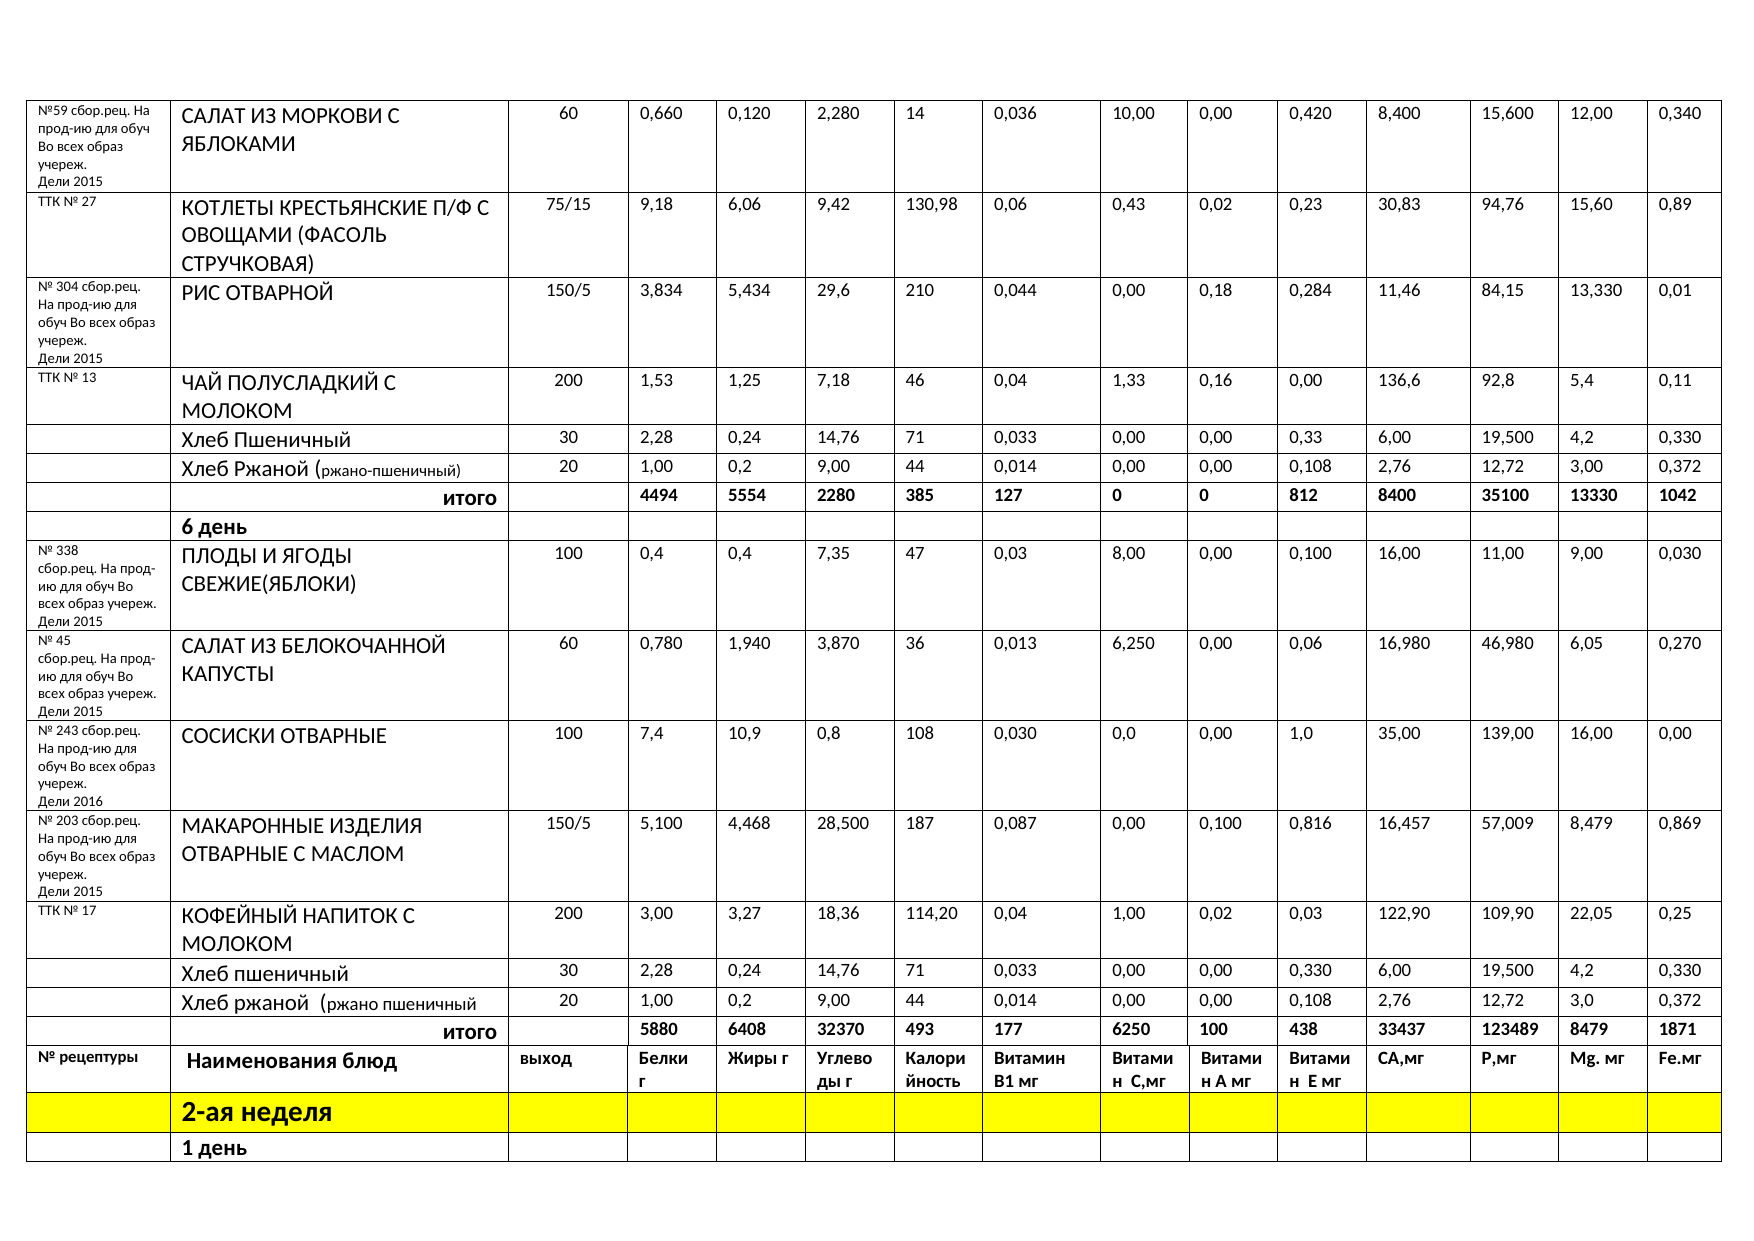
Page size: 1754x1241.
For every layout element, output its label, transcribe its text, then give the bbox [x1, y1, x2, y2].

table_cell 44 [895, 988, 982, 1016]
table_cell 7,4 [629, 721, 716, 810]
table_cell №59 сбор.рец. На прод-ию для обуч Во всех образ учереж. Дели 2015 [27, 101, 170, 192]
table_cell выход [509, 1046, 627, 1092]
table_cell 0,43 [1101, 193, 1187, 277]
table_cell 0,087 [983, 811, 1100, 901]
table_cell ТТК № 27 [27, 193, 170, 277]
table_cell 0,330 [1278, 959, 1366, 987]
table_cell 0,120 [717, 101, 805, 192]
table_cell 18,36 [806, 902, 894, 958]
table_cell 2-ая неделя [171, 1093, 508, 1132]
table_cell Витамин В1 мг [983, 1046, 1100, 1092]
table_cell САЛАТ ИЗ МОРКОВИ С ЯБЛОКАМИ [171, 101, 508, 192]
table_cell 0,014 [983, 988, 1100, 1016]
table_cell 0,06 [1278, 631, 1366, 720]
table_cell [1648, 512, 1721, 540]
table_cell 84,15 [1471, 278, 1558, 367]
table_cell 187 [895, 811, 982, 901]
table_cell 0,8 [806, 721, 894, 810]
table_cell [509, 512, 628, 540]
table_cell 0,100 [1278, 541, 1366, 630]
table_cell 12,72 [1471, 454, 1558, 482]
table_cell Мg. мг [1559, 1046, 1647, 1092]
table_cell 0,420 [1278, 101, 1366, 192]
table_cell 0,00 [1278, 368, 1366, 424]
table_cell [717, 1093, 805, 1132]
table_cell 0,01 [1648, 278, 1721, 367]
table_cell [27, 512, 170, 540]
table_cell 0,00 [1188, 541, 1277, 630]
table_cell 71,061 [1559, 1017, 1647, 1045]
table_cell 0,330 [1648, 959, 1721, 987]
table_cell 13,330 [1559, 278, 1647, 367]
table_cell 4,2 [1559, 425, 1647, 453]
table_cell 552,98 [895, 483, 982, 511]
table_cell [27, 1133, 170, 1161]
table_cell 200 [509, 368, 628, 424]
table_cell [806, 1093, 894, 1132]
table_cell [628, 1133, 716, 1161]
table_cell 0,277 [983, 483, 1100, 511]
table_cell [1559, 1133, 1647, 1161]
table_cell 9,00 [1559, 541, 1647, 630]
table_cell 0,00 [1101, 959, 1187, 987]
table_cell 0,00 [1188, 721, 1277, 810]
table_cell 36 [895, 631, 982, 720]
table_cell 683,2 [895, 1017, 982, 1045]
table_cell 0,033 [983, 959, 1100, 987]
table_cell ТТК № 17 [27, 902, 170, 958]
table_cell РИС ОТВАРНОЙ [171, 278, 508, 367]
table_cell [1101, 1133, 1189, 1161]
table_cell [509, 1017, 628, 1045]
table_cell Углеводы г [806, 1046, 894, 1092]
table_cell 0,00 [1101, 811, 1187, 901]
table_cell № 45 сбор.рец. На прод-ию для обуч Во всех образ учереж. Дели 2015 [27, 631, 170, 720]
table_cell 0,12 [1188, 1017, 1277, 1045]
table_cell 28,500 [806, 811, 894, 901]
table_cell 75/15 [509, 193, 628, 277]
table_cell 0,340 [1648, 101, 1721, 192]
table_cell МАКАРОННЫЕ ИЗДЕЛИЯ ОТВАРНЫЕ С МАСЛОМ [171, 811, 508, 901]
table_cell 20 [509, 454, 628, 482]
table_cell 0,330 [1648, 425, 1721, 453]
table_cell 0,23 [1278, 193, 1366, 277]
table_cell 100 [509, 541, 628, 630]
table_cell [1367, 1093, 1470, 1132]
table_cell 0,25 [1648, 902, 1721, 958]
table_cell 10,9 [717, 721, 805, 810]
table_cell [27, 1017, 170, 1045]
table_cell 0,385 [983, 1017, 1100, 1045]
table_cell 1,0 [1278, 721, 1366, 810]
table_cell 60 [509, 631, 628, 720]
table_cell 0,270 [1648, 631, 1721, 720]
table_cell 6,250 [1101, 631, 1187, 720]
table_cell [983, 1133, 1100, 1161]
table_cell итого [171, 483, 508, 511]
table_cell 0,00 [1188, 988, 1277, 1016]
table_cell 0,2 [717, 988, 805, 1016]
table_cell 30 [509, 959, 628, 987]
table_cell 3,661 [1648, 1017, 1721, 1045]
table_cell Витамин С,мг [1101, 1046, 1189, 1092]
table_cell 5,434 [717, 278, 805, 367]
table_cell 24,392 [717, 1017, 805, 1045]
table_cell [1190, 1133, 1277, 1161]
table_cell 0,00 [1101, 454, 1187, 482]
table_cell Витамин А мг [1190, 1046, 1277, 1092]
table_cell 0,816 [1278, 811, 1366, 901]
table_cell 4,468 [717, 811, 805, 901]
table_cell [806, 512, 894, 540]
table_cell 0,2 [717, 454, 805, 482]
table_cell 0,036 [983, 101, 1100, 192]
table_cell [1190, 1093, 1277, 1132]
table_cell 0,100 [1188, 811, 1277, 901]
table_cell 46,980 [1471, 631, 1558, 720]
table_cell 5,4 [1559, 368, 1647, 424]
table_cell 0,11 [1648, 368, 1721, 424]
table_cell 0,030 [983, 721, 1100, 810]
table_cell 0,00 [1101, 988, 1187, 1016]
table_cell 3,834 [629, 278, 716, 367]
table_cell 12,72 [1471, 988, 1558, 1016]
table_cell 19,804 [629, 483, 716, 511]
table_cell 0,00 [1188, 959, 1277, 987]
table_cell 391,933 [1471, 1017, 1558, 1045]
table_cell 15,600 [1471, 101, 1558, 192]
table_cell 0,0 [1101, 721, 1187, 810]
table_cell 35,00 [1367, 721, 1470, 810]
table_cell 0,89 [1648, 193, 1721, 277]
table_cell 3,721 [1278, 1017, 1366, 1045]
table_cell 7,18 [806, 368, 894, 424]
table_cell 9,42 [806, 193, 894, 277]
table_cell 14 [895, 101, 982, 192]
table_cell [27, 483, 170, 511]
table_cell [1559, 512, 1647, 540]
table_cell 46 [895, 368, 982, 424]
table_cell [983, 1093, 1100, 1132]
table_cell 12,00 [1559, 101, 1647, 192]
table_cell 274,58 [1367, 1017, 1470, 1045]
table_cell 0,284 [1278, 278, 1366, 367]
table_cell 16,457 [1367, 811, 1470, 901]
table_cell 0,36 [1188, 483, 1277, 511]
table_cell Калорийность [895, 1046, 982, 1092]
table_cell [1188, 512, 1277, 540]
table_cell 6,05 [1559, 631, 1647, 720]
table_cell 0,33 [1278, 425, 1366, 453]
table_cell 200 [509, 902, 628, 958]
table_cell [1648, 1093, 1721, 1132]
table_cell 0,108 [1278, 454, 1366, 482]
table_cell 60 [509, 101, 628, 192]
table_cell 1 день [171, 1133, 508, 1161]
table_cell САЛАТ ИЗ БЕЛОКОЧАННОЙ КАПУСТЫ [171, 631, 508, 720]
table_cell 14,76 [806, 425, 894, 453]
table_cell 2,28 [629, 425, 716, 453]
table_cell 29,6 [806, 278, 894, 367]
table_cell № 338 сбор.рец. На прод-ию для обуч Во всех образ учереж. Дели 2015 [27, 541, 170, 630]
table_cell 16,980 [1367, 631, 1470, 720]
table_cell № рецептуры [27, 1046, 170, 1092]
table_cell КОФЕЙНЫЙ НАПИТОК С МОЛОКОМ [171, 902, 508, 958]
table_cell 15,53 [1101, 483, 1187, 511]
table_cell Наименования блюд [171, 1046, 508, 1092]
table_cell [1101, 512, 1187, 540]
table_cell 210 [895, 278, 982, 367]
table_cell 8,479 [1559, 811, 1647, 901]
table_cell 20,506 [1101, 1017, 1187, 1045]
table_cell 122,90 [1367, 902, 1470, 958]
table_cell № 304 сбор.рец. На прод-ию для обуч Во всех образ учереж. Дели 2015 [27, 278, 170, 367]
table_cell 8,400 [1367, 101, 1470, 192]
table_cell 3,870 [806, 631, 894, 720]
table_cell 0,06 [983, 193, 1100, 277]
table_cell [806, 1133, 894, 1161]
table_cell 0,00 [1648, 721, 1721, 810]
table_cell [1559, 1093, 1647, 1132]
table_cell Хлеб ржаной (ржано пшеничный [171, 988, 508, 1016]
table_cell 3,00 [1559, 454, 1647, 482]
table_cell 6 день [171, 512, 508, 540]
table_cell ТТК № 13 [27, 368, 170, 424]
table_cell 0,4 [629, 541, 716, 630]
table_cell 8,00 [1101, 541, 1187, 630]
table_cell 0,033 [983, 425, 1100, 453]
table_cell 30 [509, 425, 628, 453]
table_cell 0,780 [629, 631, 716, 720]
table_cell 94,76 [1471, 193, 1558, 277]
table_cell Белки г [628, 1046, 716, 1092]
table_cell 114,20 [895, 902, 982, 958]
table_cell 1,53 [629, 368, 716, 424]
table_cell 16,00 [1367, 541, 1470, 630]
table_cell 7,35 [806, 541, 894, 630]
table_cell 0,04 [983, 368, 1100, 424]
table_cell [895, 1093, 982, 1132]
table_cell 0,00 [1101, 278, 1187, 367]
table_cell [1471, 512, 1558, 540]
table_cell 0,372 [1648, 988, 1721, 1016]
table_cell 1,33 [1101, 368, 1187, 424]
table_cell 19,500 [1471, 959, 1558, 987]
table_cell 0,18 [1188, 278, 1277, 367]
table_cell Хлеб пшеничный [171, 959, 508, 987]
table_cell 0,02 [1188, 193, 1277, 277]
table_cell 92,8 [1471, 368, 1558, 424]
table_cell [895, 512, 982, 540]
table_cell [27, 959, 170, 987]
table_cell 319,53 [1471, 483, 1558, 511]
table_cell 2,280 [806, 101, 894, 192]
table_cell [27, 1093, 170, 1132]
table_cell 6,00 [1367, 959, 1470, 987]
table_cell 0,16 [1188, 368, 1277, 424]
table_cell ПЛОДЫ И ЯГОДЫ СВЕЖИЕ(ЯБЛОКИ) [171, 541, 508, 630]
table_cell 5,100 [629, 811, 716, 901]
table_cell [27, 454, 170, 482]
table_cell [1278, 512, 1366, 540]
table_cell 0,108 [1278, 988, 1366, 1016]
table_cell 0,03 [983, 541, 1100, 630]
table_cell СА,мг [1367, 1046, 1470, 1092]
table_cell 4,2 [1559, 959, 1647, 987]
table_cell Жиры г [717, 1046, 805, 1092]
table_cell 2,76 [1367, 454, 1470, 482]
table_cell 2,76 [1367, 988, 1470, 1016]
table_cell 72,24 [806, 483, 894, 511]
table_cell [983, 512, 1100, 540]
table_cell 22,05 [1559, 902, 1647, 958]
table_cell 9,18 [629, 193, 716, 277]
table_cell [1367, 1133, 1470, 1161]
table_cell 0,00 [1188, 454, 1277, 482]
table_cell 0,02 [1188, 902, 1277, 958]
table_cell Fe.мг [1648, 1046, 1721, 1092]
table_cell 136,6 [1367, 368, 1470, 424]
table_cell 0,00 [1188, 425, 1277, 453]
table_cell 57,009 [1471, 811, 1558, 901]
table_cell 2,712 [1648, 483, 1721, 511]
table_cell Р,мг [1471, 1046, 1558, 1092]
table_cell [27, 425, 170, 453]
table_cell 74,13 [1559, 483, 1647, 511]
table_cell [1648, 1133, 1721, 1161]
table_cell [895, 1133, 982, 1161]
table_cell [628, 1093, 716, 1132]
table_cell КОТЛЕТЫ КРЕСТЬЯНСКИЕ П/Ф С ОВОЩАМИ (ФАСОЛЬ СТРУЧКОВАЯ) [171, 193, 508, 277]
table_cell 6,06 [717, 193, 805, 277]
table_cell 94,546 [806, 1017, 894, 1045]
table_cell [1471, 1133, 1558, 1161]
table_cell Хлеб Ржаной (ржано-пшеничный) [171, 454, 508, 482]
table_cell 0,04 [983, 902, 1100, 958]
table_cell 10,00 [1101, 101, 1187, 192]
table_cell 1,372 [1278, 483, 1366, 511]
table_cell 3,0 [1559, 988, 1647, 1016]
table_cell 11,00 [1471, 541, 1558, 630]
table_cell 184,12 [1367, 483, 1470, 511]
table_cell 0,869 [1648, 811, 1721, 901]
table_cell 0,013 [983, 631, 1100, 720]
table_cell 0,044 [983, 278, 1100, 367]
table_cell ЧАЙ ПОЛУСЛАДКИЙ С МОЛОКОМ [171, 368, 508, 424]
table_cell 71 [895, 425, 982, 453]
table_cell 0,24 [717, 425, 805, 453]
table_cell 1,00 [629, 454, 716, 482]
table_cell [509, 1093, 627, 1132]
table_cell 11,46 [1367, 278, 1470, 367]
table_cell [717, 512, 805, 540]
table_cell [1278, 1093, 1366, 1132]
table_cell 6,00 [1367, 425, 1470, 453]
table_cell 0,030 [1648, 541, 1721, 630]
table_cell 3,00 [629, 902, 716, 958]
table_cell 1,00 [629, 988, 716, 1016]
table_cell итого [171, 1017, 508, 1045]
table_cell 100 [509, 721, 628, 810]
table_cell 15,60 [1559, 193, 1647, 277]
table_cell 20 [509, 988, 628, 1016]
table_cell 150/5 [509, 278, 628, 367]
table_cell 3,27 [717, 902, 805, 958]
table_cell 9,00 [806, 454, 894, 482]
table_cell СОСИСКИ ОТВАРНЫЕ [171, 721, 508, 810]
table_cell 150/5 [509, 811, 628, 901]
table_cell [27, 988, 170, 1016]
table_cell 0,00 [1188, 631, 1277, 720]
table_cell 0,372 [1648, 454, 1721, 482]
table_cell 9,00 [806, 988, 894, 1016]
table_cell Хлеб Пшеничный [171, 425, 508, 453]
table_cell 16,00 [1559, 721, 1647, 810]
table_cell 1,940 [717, 631, 805, 720]
table_cell 71 [895, 959, 982, 987]
table_cell [717, 1133, 805, 1161]
table_cell 47 [895, 541, 982, 630]
table_cell [1471, 1093, 1558, 1132]
table_cell [1101, 1093, 1189, 1132]
table_cell 1,00 [1101, 902, 1187, 958]
table_cell 108 [895, 721, 982, 810]
table_cell 1,25 [717, 368, 805, 424]
table_cell 2,28 [629, 959, 716, 987]
table_cell 0,00 [1101, 425, 1187, 453]
table_cell 109,90 [1471, 902, 1558, 958]
table_cell Витамин Е мг [1278, 1046, 1366, 1092]
table_cell 14,76 [806, 959, 894, 987]
table_cell 44 [895, 454, 982, 482]
table_cell [1367, 512, 1470, 540]
table_cell 0,24 [717, 959, 805, 987]
table_cell 0,03 [1278, 902, 1366, 958]
table_cell [509, 483, 628, 511]
table_cell 0,660 [629, 101, 716, 192]
table_cell [629, 512, 716, 540]
table_cell 19,500 [1471, 425, 1558, 453]
table_cell 139,00 [1471, 721, 1558, 810]
table_cell 0,4 [717, 541, 805, 630]
table_cell № 243 сбор.рец. На прод-ию для обуч Во всех образ учереж. Дели 2016 [27, 721, 170, 810]
table_cell [509, 1133, 627, 1161]
table_cell 30,83 [1367, 193, 1470, 277]
table_cell 0,014 [983, 454, 1100, 482]
table_cell 130,98 [895, 193, 982, 277]
table_cell № 203 сбор.рец. На прод-ию для обуч Во всех образ учереж. Дели 2015 [27, 811, 170, 901]
table_cell 17,024 [717, 483, 805, 511]
table_cell [1278, 1133, 1366, 1161]
table_cell 0,00 [1188, 101, 1277, 192]
table_cell 26,03 [629, 1017, 716, 1045]
